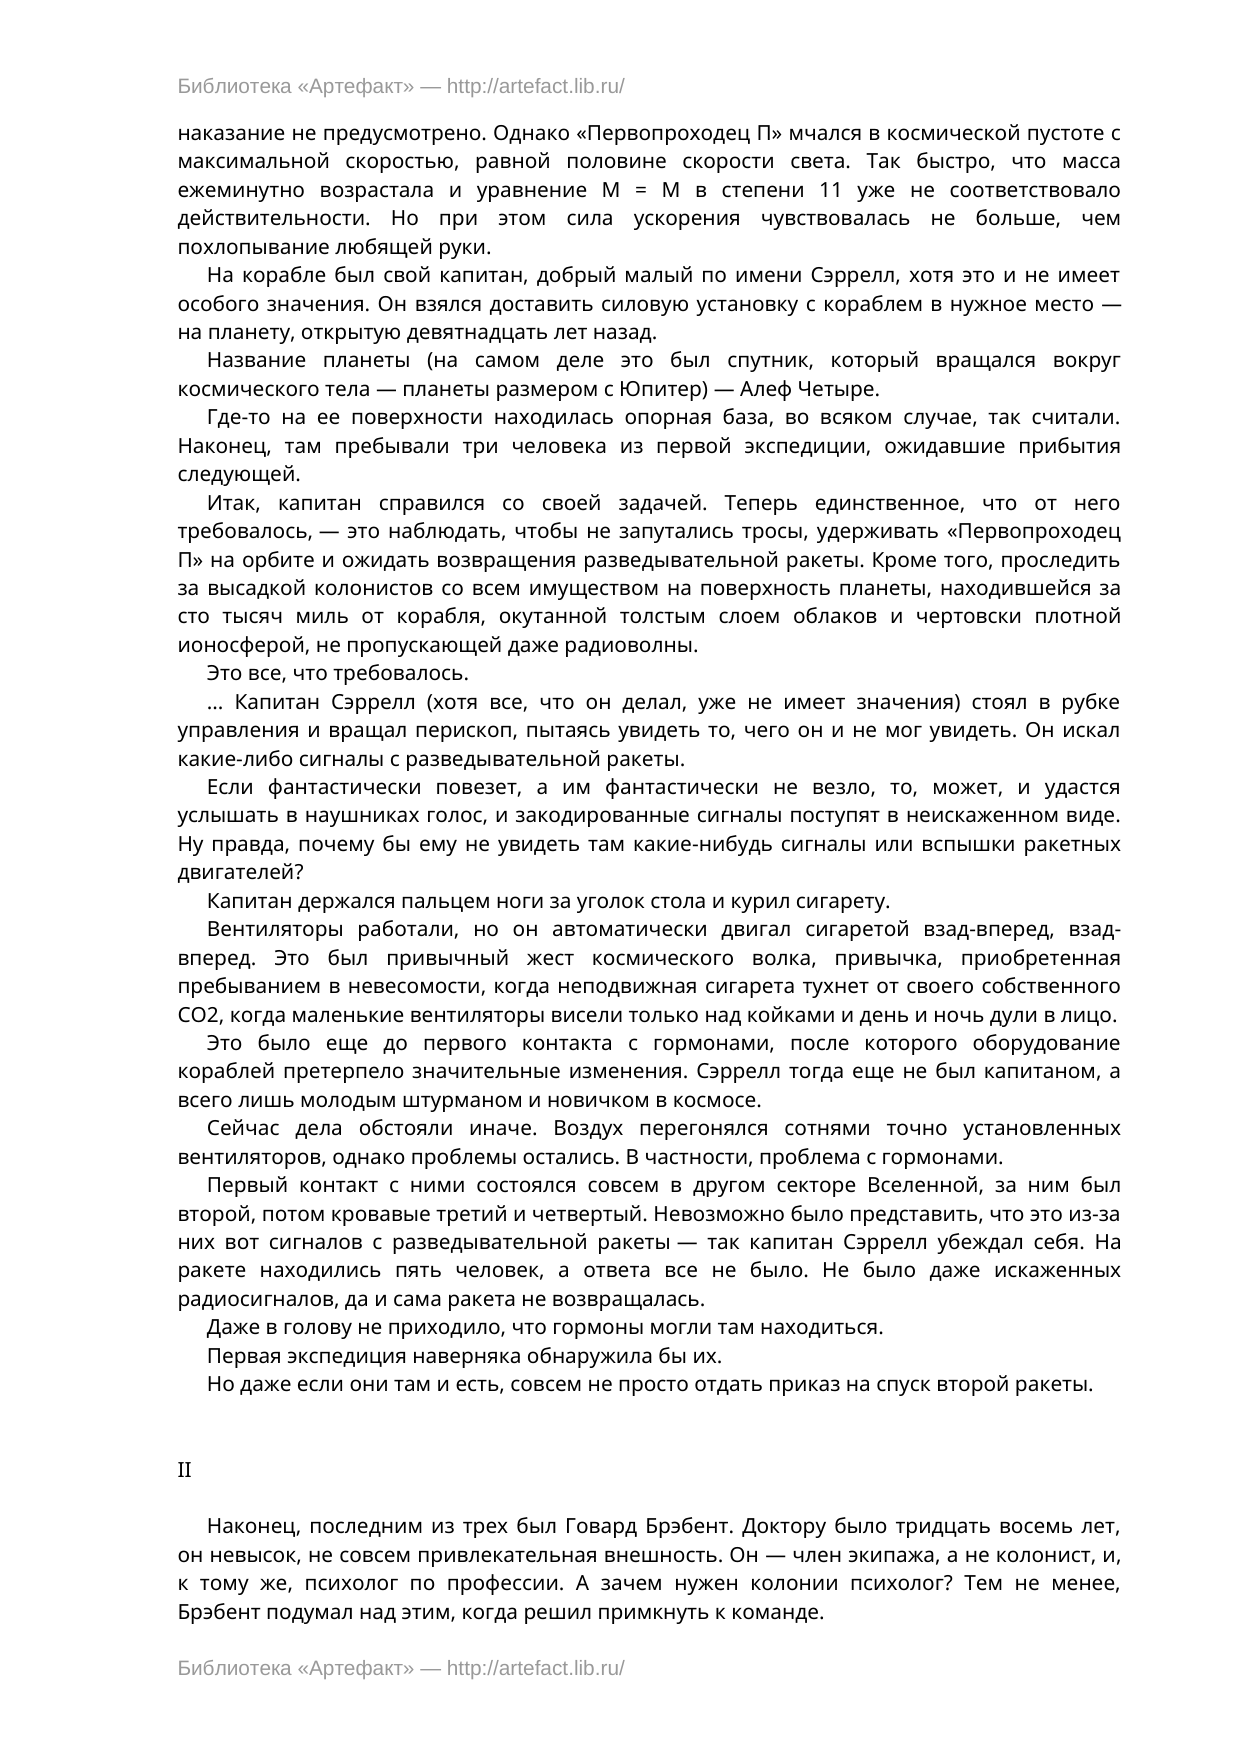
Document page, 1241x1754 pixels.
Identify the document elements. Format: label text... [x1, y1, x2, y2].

text ... Капитан Сэррелл (хотя все, что он делал, уже не имеет значения) стоял в рубке управления и вращал перископ, пытаясь увидеть то, чего он и не мог увидеть. Он искал какие-либо сигналы с разведывательной ракеты. [177, 687, 1122, 772]
text Первый контакт с ними состоялся совсем в другом секторе Вселенной, за ним был второй, потом кровавые третий и четвертый. Невозможно было представить, что это из-за них вот сигналов с разведывательной ракеты — так капитан Сэррелл убеждал себя. На ракете находились пять человек, а ответа все не было. Не было даже искаженных радиосигналов, да и сама ракета не возвращалась. [177, 1170, 1122, 1312]
text Наконец, последним из трех был Говард Брэбент. Доктору было тридцать восемь лет, он невысок, не совсем привлекательная внешность. Он — член экипажа, а не колонист, и, к тому же, психолог по профессии. А зачем нужен колонии психолог? Тем не менее, Брэбент подумал над этим, когда решил примкнуть к команде. [177, 1512, 1122, 1625]
text Итак, капитан справился со своей задачей. Теперь единственное, что от него требовалось, — это наблюдать, чтобы не запутались тросы, удерживать «Первопроходец П» на орбите и ожидать возвращения разведывательной ракеты. Кроме того, проследить за высадкой колонистов со всем имуществом на поверхность планеты, находившейся за сто тысяч миль от корабля, окутанной толстым слоем облаков и чертовски плотной ионосферой, не пропускающей даже радиоволны. [177, 488, 1122, 658]
text Капитан держался пальцем ноги за уголок стола и курил сигарету. [177, 886, 1122, 914]
text Это все, что требовалось. [177, 658, 1122, 687]
text Даже в голову не приходило, что гормоны могли там находиться. [177, 1312, 1122, 1341]
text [177, 118, 1122, 260]
text Но даже если они там и есть, совсем не просто отдать приказ на спуск второй ракеты. [177, 1369, 1122, 1398]
text Первая экспедиция наверняка обнаружила бы их. [177, 1341, 1122, 1369]
text Если фантастически повезет, а им фантастически не везло, то, может, и удастся услышать в наушниках голос, и закодированные сигналы поступят в неискаженном виде. Ну правда, почему бы ему не увидеть там какие-нибудь сигналы или вспышки ракетных двигателей? [177, 772, 1122, 886]
text Это было еще до первого контакта с гормонами, после которого оборудование кораблей претерпело значительные изменения. Сэррелл тогда еще не был капитаном, а всего лишь молодым штурманом и новичком в космосе. [177, 1028, 1122, 1113]
text Сейчас дела обстояли иначе. Воздух перегонялся сотнями точно установленных вентиляторов, однако проблемы остались. В частности, проблема с гормонами. [177, 1113, 1122, 1170]
text Вентиляторы работали, но он автоматически двигал сигаретой взад-вперед, взад-вперед. Это был привычный жест космического волка, привычка, приобретенная пребыванием в невесомости, когда неподвижная сигарета тухнет от своего собственного СО2, когда маленькие вентиляторы висели только над койками и день и ночь дули в лицо. [177, 914, 1122, 1028]
text На корабле был свой капитан, добрый малый по имени Сэррелл, хотя это и не имеет особого значения. Он взялся доставить силовую установку с кораблем в нужное место — на планету, открытую девятнадцать лет назад. [177, 260, 1122, 346]
text II [177, 1455, 1122, 1483]
text Где-то на ее поверхности находилась опорная база, во всяком случае, так считали. Наконец, там пребывали три человека из первой экспедиции, ожидавшие прибытия следующей. [177, 402, 1122, 488]
text Название планеты (на самом деле это был спутник, который вращался вокруг космического тела — планеты размером с Юпитер) — Алеф Четыре. [177, 346, 1122, 402]
